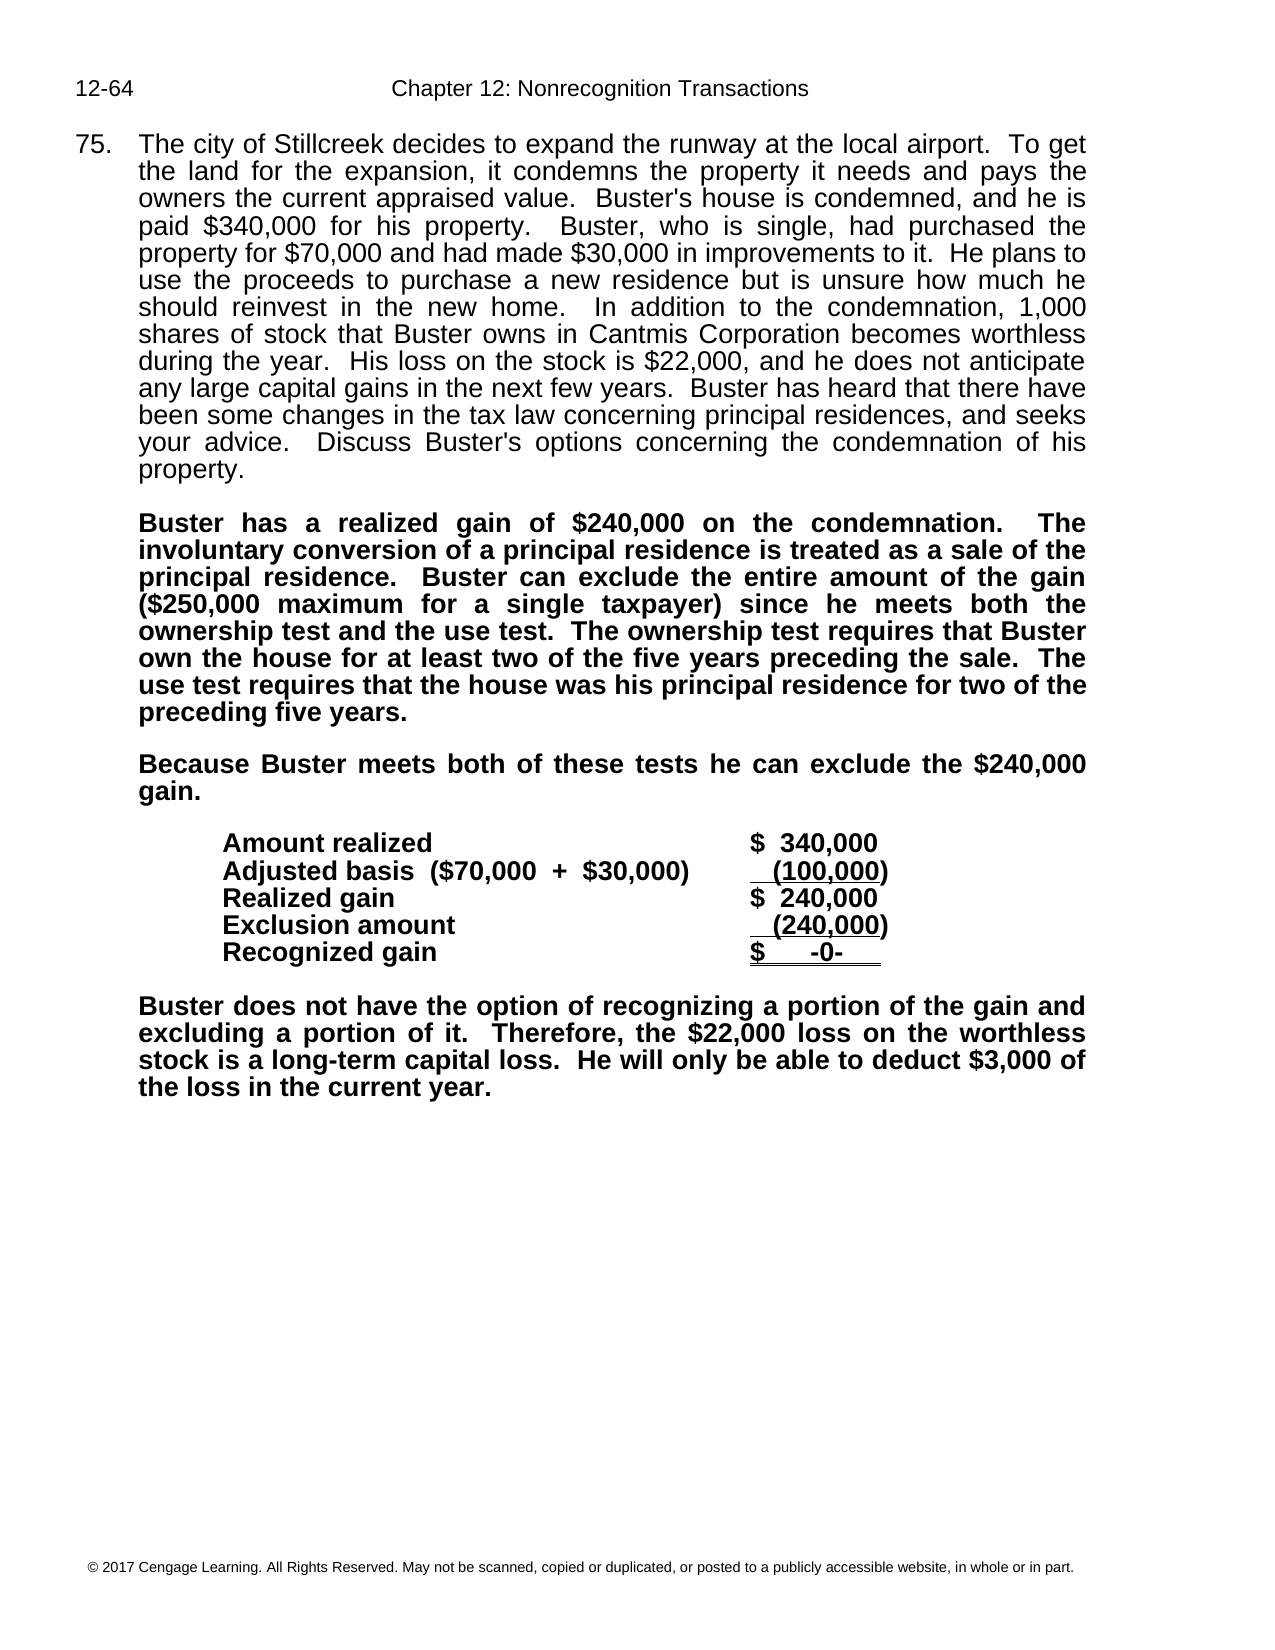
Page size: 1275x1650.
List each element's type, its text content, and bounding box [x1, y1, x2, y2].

text Exclusion amount (240,000) [222, 912, 1087, 939]
text Realized gain $ 240,000 [222, 885, 1087, 912]
text Buster does not have the option of recognizing a portion of the gain and excluding a portion of it. Therefore, the $22,000 loss on the worthless stock is a long-term capital loss. He will only be able to deduct $3,000 of the loss in the current year. [75, 994, 1087, 1102]
text Amount realized $ 340,000 [222, 831, 1087, 858]
text 75. The city of Stillcreek decides to expand the runway at the local airport. To get the land for the expansion, it condemns the property it needs and pays the owners the current appraised value. Buster's house is condemned, and he is paid $340,000 for his property. Buster, who is single, had purchased the property for $70,000 and had made $30,000 in improvements to it. He plans to use the proceeds to purchase a new residence but is unsure how much he should reinvest in the new home. In addition to the condemnation, 1,000 shares of stock that Buster owns in Cantmis Corporation becomes worthless during the year. His loss on the stock is $22,000, and he does not anticipate any large capital gains in the next few years. Buster has heard that there have been some changes in the tax law concerning principal residences, and seeks your advice. Discuss Buster's options concerning the condemnation of his property. [75, 132, 1087, 484]
text Recognized gain $ -0- [222, 939, 1087, 967]
text Buster has a realized gain of $240,000 on the condemnation. The involuntary conversion of a principal residence is treated as a sale of the principal residence. Buster can exclude the entire amount of the gain ($250,000 maximum for a single taxpayer) since he meets both the ownership test and the use test. The ownership test requires that Buster own the house for at least two of the five years preceding the sale. The use test requires that the house was his principal residence for two of the preceding five years. [75, 510, 1087, 727]
text Adjusted basis ($70,000 + $30,000) (100,000) [222, 858, 1087, 885]
text Because Buster meets both of these tests he can exclude the $240,000 gain. [75, 752, 1087, 806]
